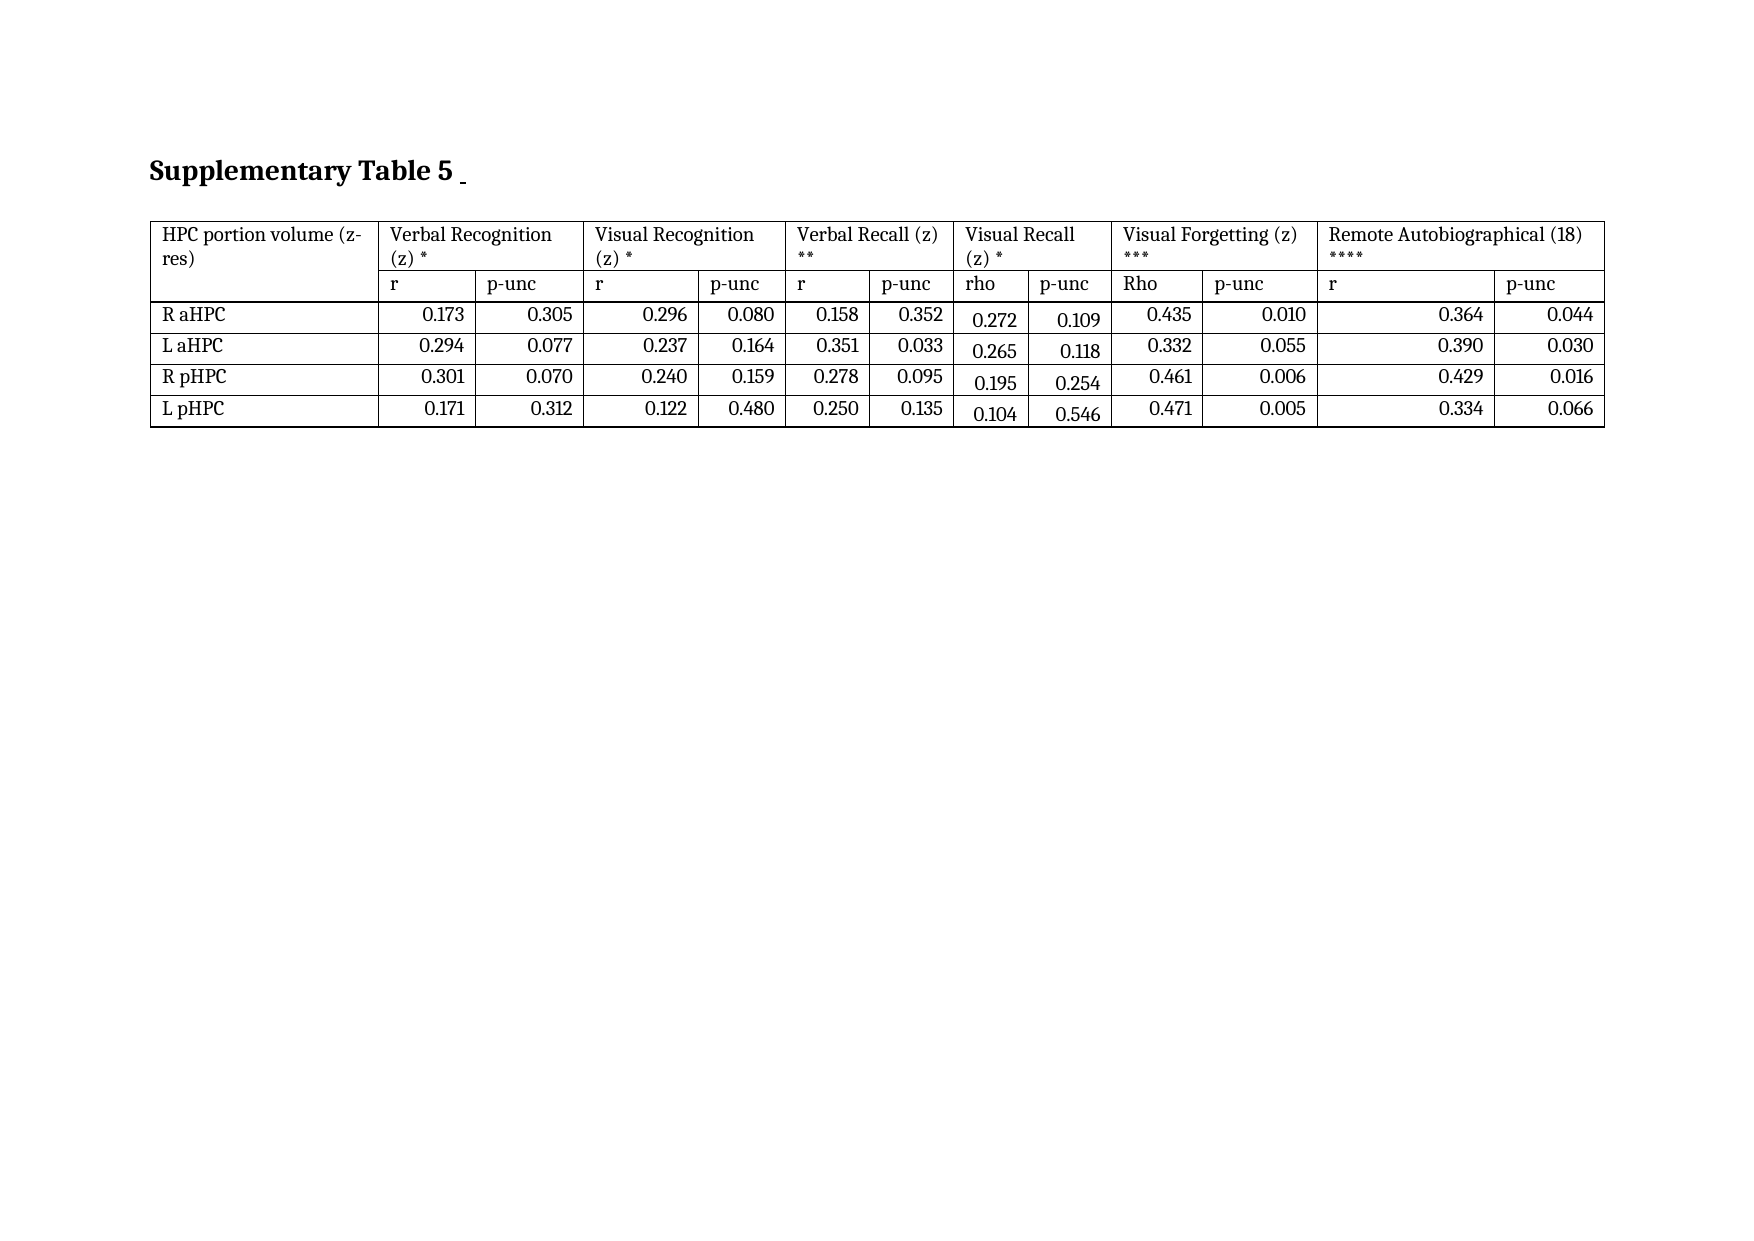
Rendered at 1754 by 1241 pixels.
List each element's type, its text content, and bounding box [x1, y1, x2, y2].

table_cell 0.033 [870, 334, 953, 364]
table_cell p-unc [1029, 271, 1111, 301]
table_cell p-unc [870, 271, 953, 301]
table_cell 0.265 [954, 334, 1028, 364]
table_cell 0.171 [379, 396, 475, 426]
table_cell 0.237 [584, 334, 698, 364]
table_cell 0.118 [1029, 334, 1111, 364]
table_cell 0.352 [870, 303, 953, 333]
table_cell 0.332 [1112, 334, 1202, 364]
table_cell 0.254 [1029, 365, 1111, 395]
table_cell 0.173 [379, 303, 475, 333]
table_cell 0.122 [584, 396, 698, 426]
table_cell 0.104 [954, 396, 1028, 426]
table_cell 0.010 [1203, 303, 1317, 333]
table_header Verbal Recognition (z) * [379, 222, 583, 270]
table_header Visual Recognition (z) * [584, 222, 785, 270]
table_cell R pHPC [151, 365, 378, 395]
table_cell 0.077 [476, 334, 583, 364]
table_cell 0.364 [1318, 303, 1494, 333]
table_cell 0.296 [584, 303, 698, 333]
table_header Verbal Recall (z) ** [786, 222, 953, 270]
table_cell rho [954, 271, 1028, 301]
table_cell 0.044 [1495, 303, 1604, 333]
table_cell 0.070 [476, 365, 583, 395]
table_cell 0.055 [1203, 334, 1317, 364]
subtitle Supplementary Table 5 [150, 154, 1604, 188]
table_cell 0.109 [1029, 303, 1111, 333]
table_cell L aHPC [151, 334, 378, 364]
table_cell 0.135 [870, 396, 953, 426]
table_cell Rho [1112, 271, 1202, 301]
table_cell 0.429 [1318, 365, 1494, 395]
table_cell r [786, 271, 869, 301]
table_cell 0.005 [1203, 396, 1317, 426]
table_cell 0.066 [1495, 396, 1604, 426]
table_cell 0.278 [786, 365, 869, 395]
table_cell 0.095 [870, 365, 953, 395]
table_cell 0.351 [786, 334, 869, 364]
table_cell L pHPC [151, 396, 378, 426]
table_cell p-unc [699, 271, 785, 301]
table_cell 0.480 [699, 396, 785, 426]
table_cell 0.294 [379, 334, 475, 364]
table_cell 0.250 [786, 396, 869, 426]
table_cell R aHPC [151, 303, 378, 333]
table_cell 0.435 [1112, 303, 1202, 333]
table_header Remote Autobiographical (18) **** [1318, 222, 1604, 270]
table_cell 0.272 [954, 303, 1028, 333]
table_cell 0.461 [1112, 365, 1202, 395]
table_cell 0.164 [699, 334, 785, 364]
table_cell 0.006 [1203, 365, 1317, 395]
table_cell p-unc [1203, 271, 1317, 301]
table_header Visual Recall (z) * [954, 222, 1111, 270]
table_cell r [584, 271, 698, 301]
table_cell 0.301 [379, 365, 475, 395]
table_cell 0.158 [786, 303, 869, 333]
table_cell 0.080 [699, 303, 785, 333]
table_cell 0.305 [476, 303, 583, 333]
table_header HPC portion volume (z-res) [151, 222, 378, 301]
table_cell 0.030 [1495, 334, 1604, 364]
table_cell r [1318, 271, 1494, 301]
table_cell p-unc [476, 271, 583, 301]
table_cell 0.159 [699, 365, 785, 395]
table_cell 0.195 [954, 365, 1028, 395]
table_header Visual Forgetting (z) *** [1112, 222, 1317, 270]
table_cell r [379, 271, 475, 301]
table_cell 0.546 [1029, 396, 1111, 426]
table_cell 0.016 [1495, 365, 1604, 395]
table_cell p-unc [1495, 271, 1604, 301]
table_cell 0.471 [1112, 396, 1202, 426]
table_cell 0.240 [584, 365, 698, 395]
table_cell 0.334 [1318, 396, 1494, 426]
table_cell 0.312 [476, 396, 583, 426]
table_cell 0.390 [1318, 334, 1494, 364]
